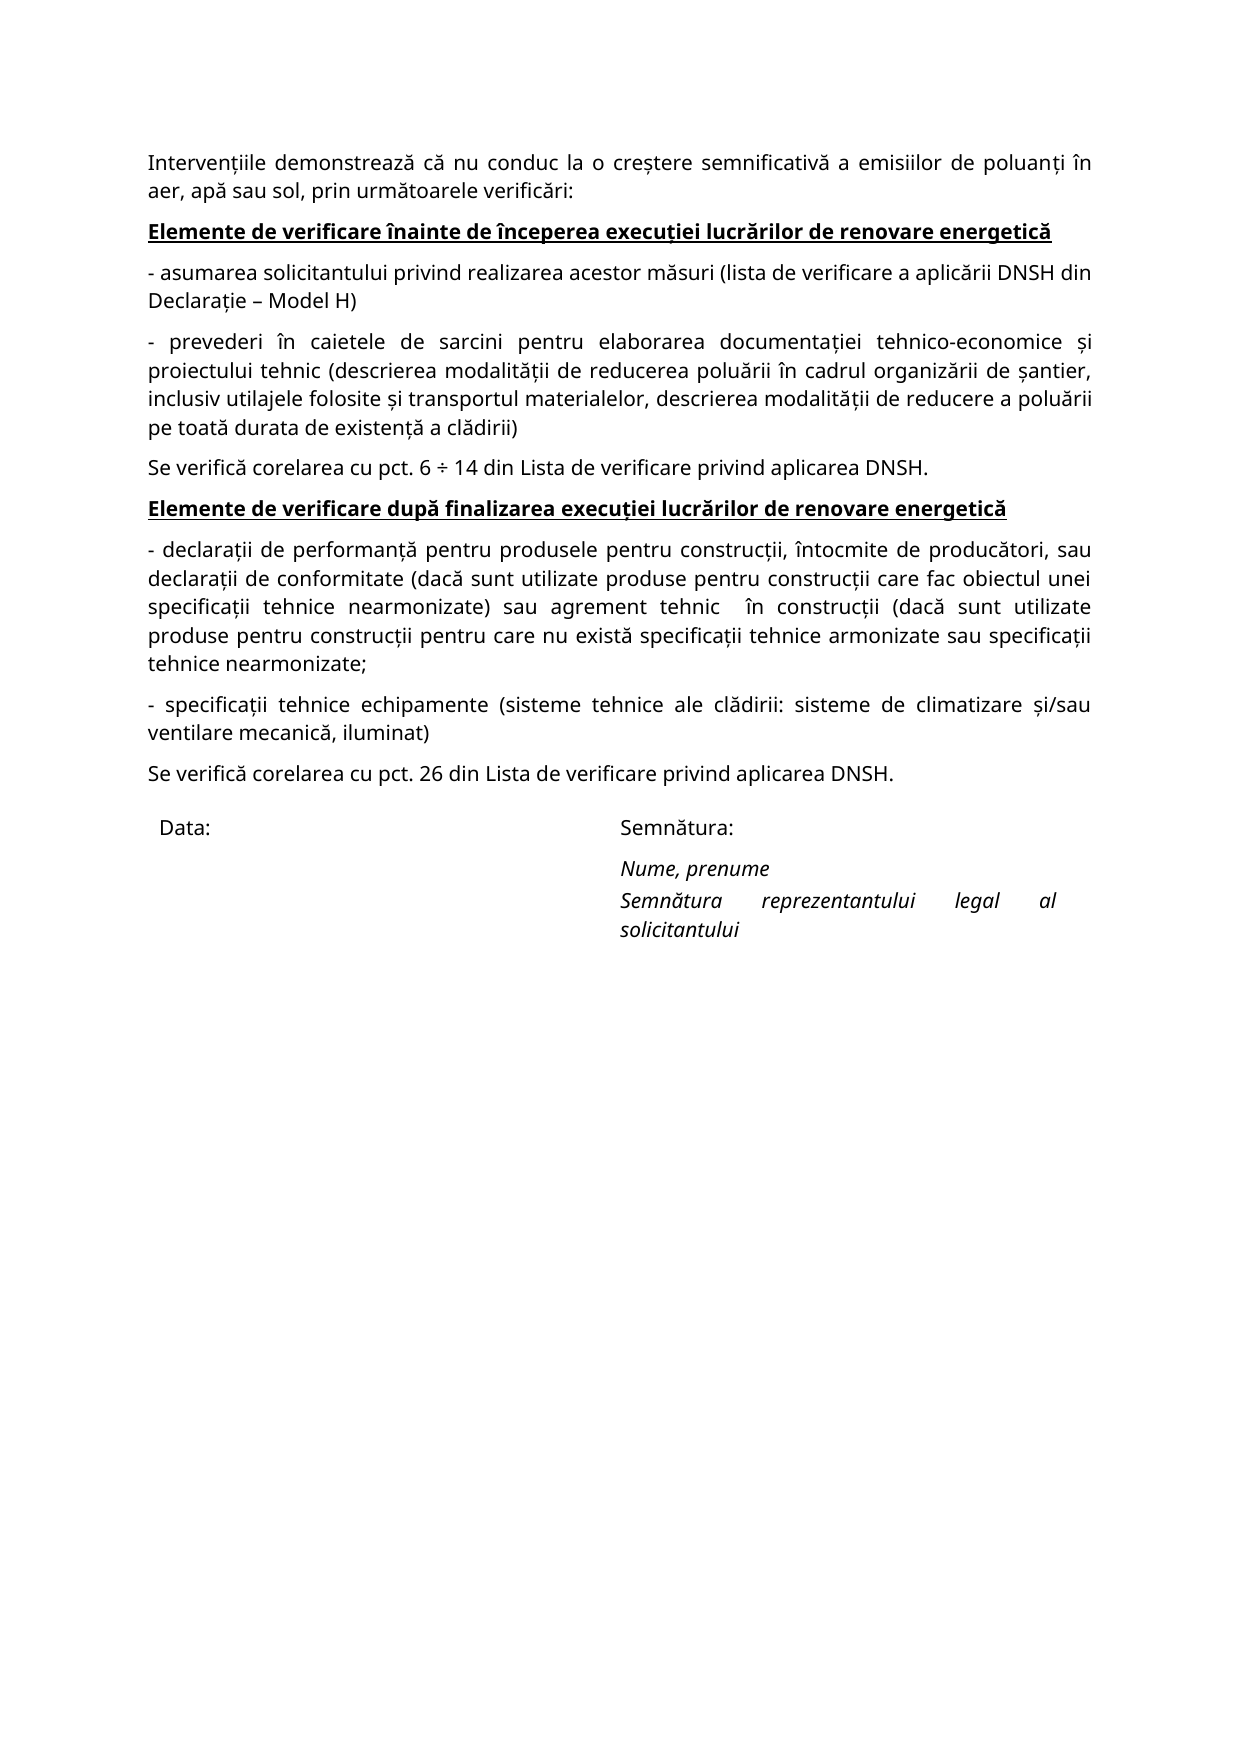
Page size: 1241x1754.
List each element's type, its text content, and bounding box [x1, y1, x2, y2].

text - asumarea solicitantului privind realizarea acestor măsuri (lista de verificare a aplicării DNSH din Declarație – Model H) [148, 258, 1093, 315]
text Se verifică corelarea cu pct. 6 ÷ 14 din Lista de verificare privind aplicarea DNSH. [148, 453, 1093, 482]
text Se verifică corelarea cu pct. 26 din Lista de verificare privind aplicarea DNSH. [148, 759, 1093, 788]
text Intervențiile demonstrează că nu conduc la o creștere semnificativă a emisiilor de poluanți în aer, apă sau sol, prin următoarele verificări: [148, 148, 1093, 204]
text - specificații tehnice echipamente (sisteme tehnice ale clădirii: sisteme de climatizare și/sau ventilare mecanică, iluminat) [148, 690, 1093, 747]
text - prevederi în caietele de sarcini pentru elaborarea documentației tehnico-economice și proiectului tehnic (descrierea modalității de reducerea poluării în cadrul organizării de șantier, inclusiv utilajele folosite și transportul materialelor, descrierea modalității de reducere a poluării pe toată durata de existență a clădirii) [148, 327, 1093, 441]
table_header Semnătura: Nume, prenume Semnătura reprezentantului legal al solicitantului [609, 800, 1070, 947]
text Elemente de verificare înainte de începerea execuției lucrărilor de renovare energetică [148, 217, 1093, 245]
table_header Data: [148, 800, 609, 947]
text - declarații de performanță pentru produsele pentru construcţii, întocmite de producători, sau declarații de conformitate (dacă sunt utilizate produse pentru construcţii care fac obiectul unei specificaţii tehnice nearmonizate) sau agrement tehnic în construcţii (dacă sunt utilizate produse pentru construcţii pentru care nu există specificaţii tehnice armonizate sau specificaţii tehnice nearmonizate; [148, 535, 1093, 678]
text Elemente de verificare după finalizarea execuției lucrărilor de renovare energetică [148, 494, 1093, 523]
